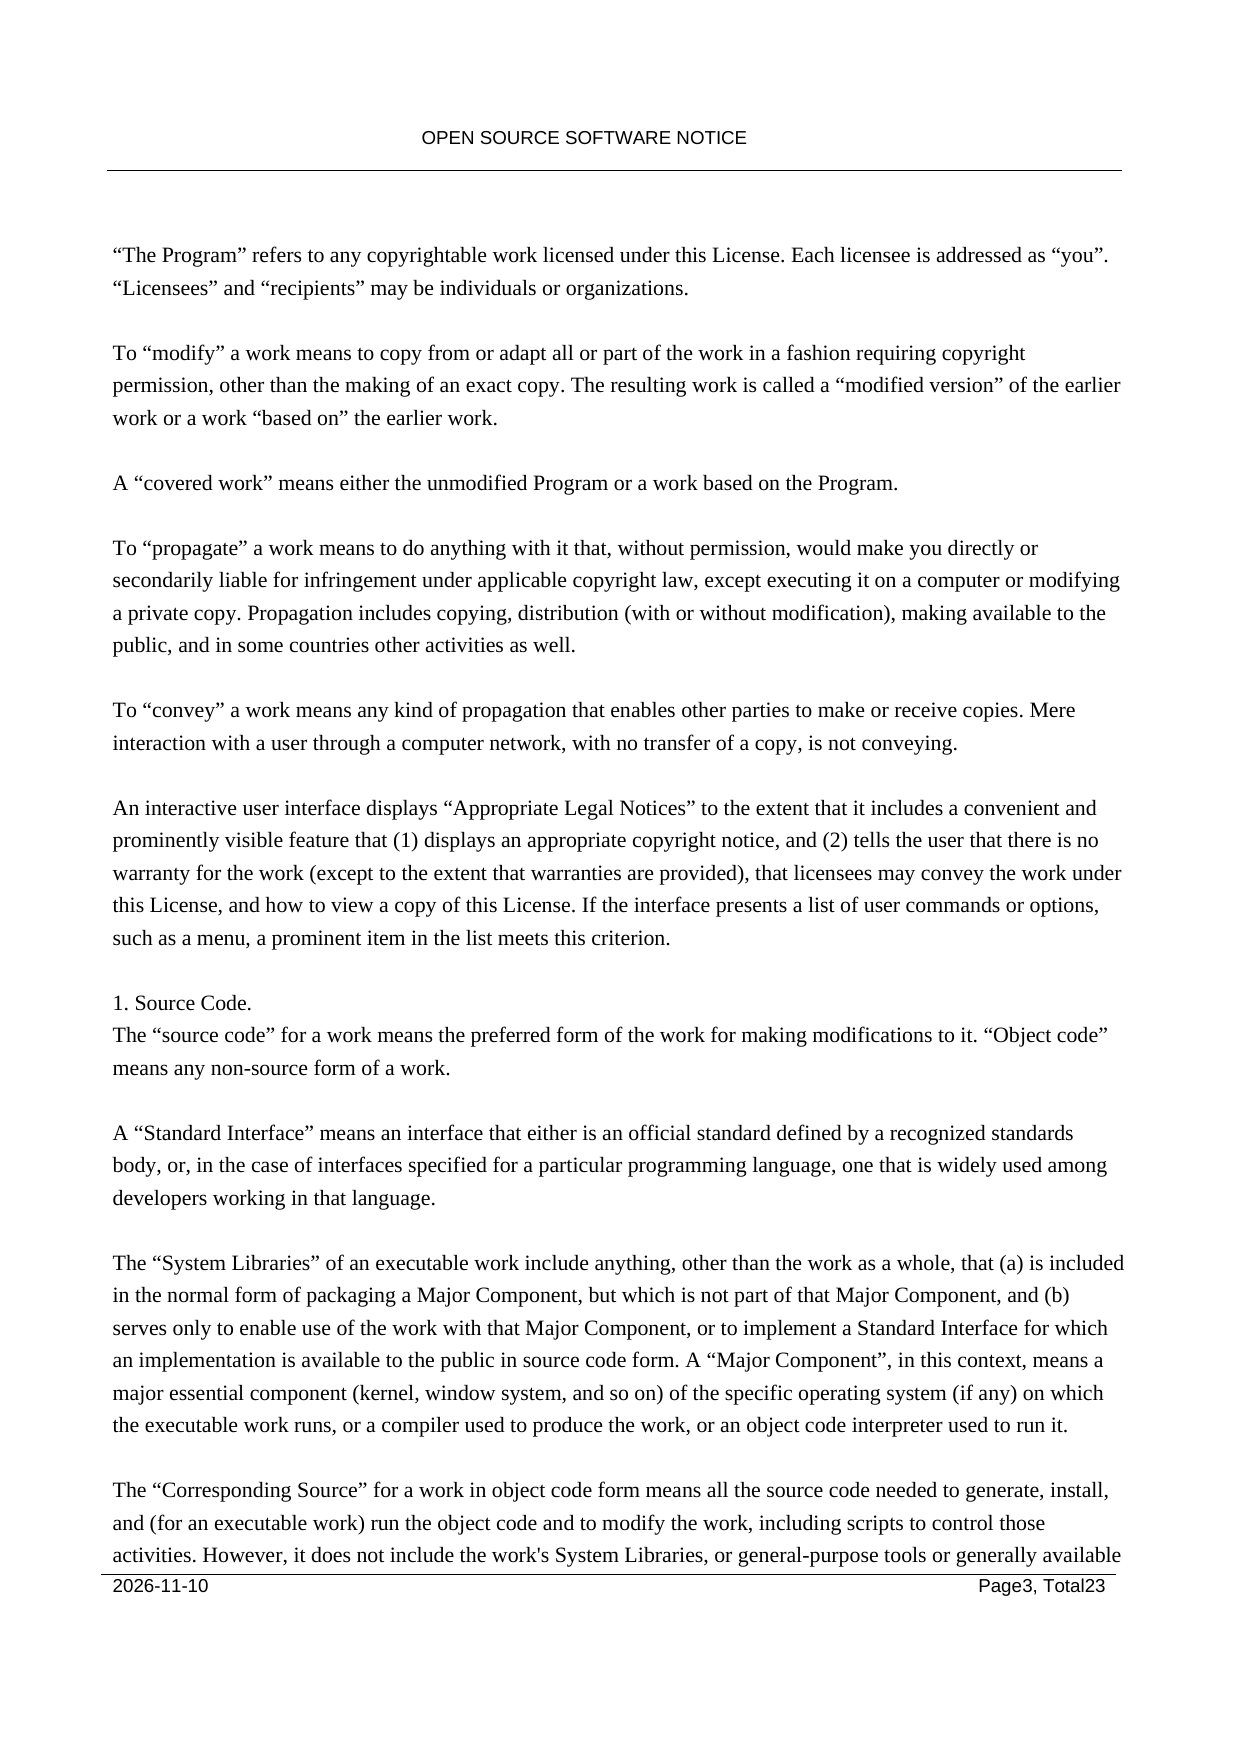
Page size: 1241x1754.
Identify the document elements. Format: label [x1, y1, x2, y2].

text [112, 206, 1128, 1571]
